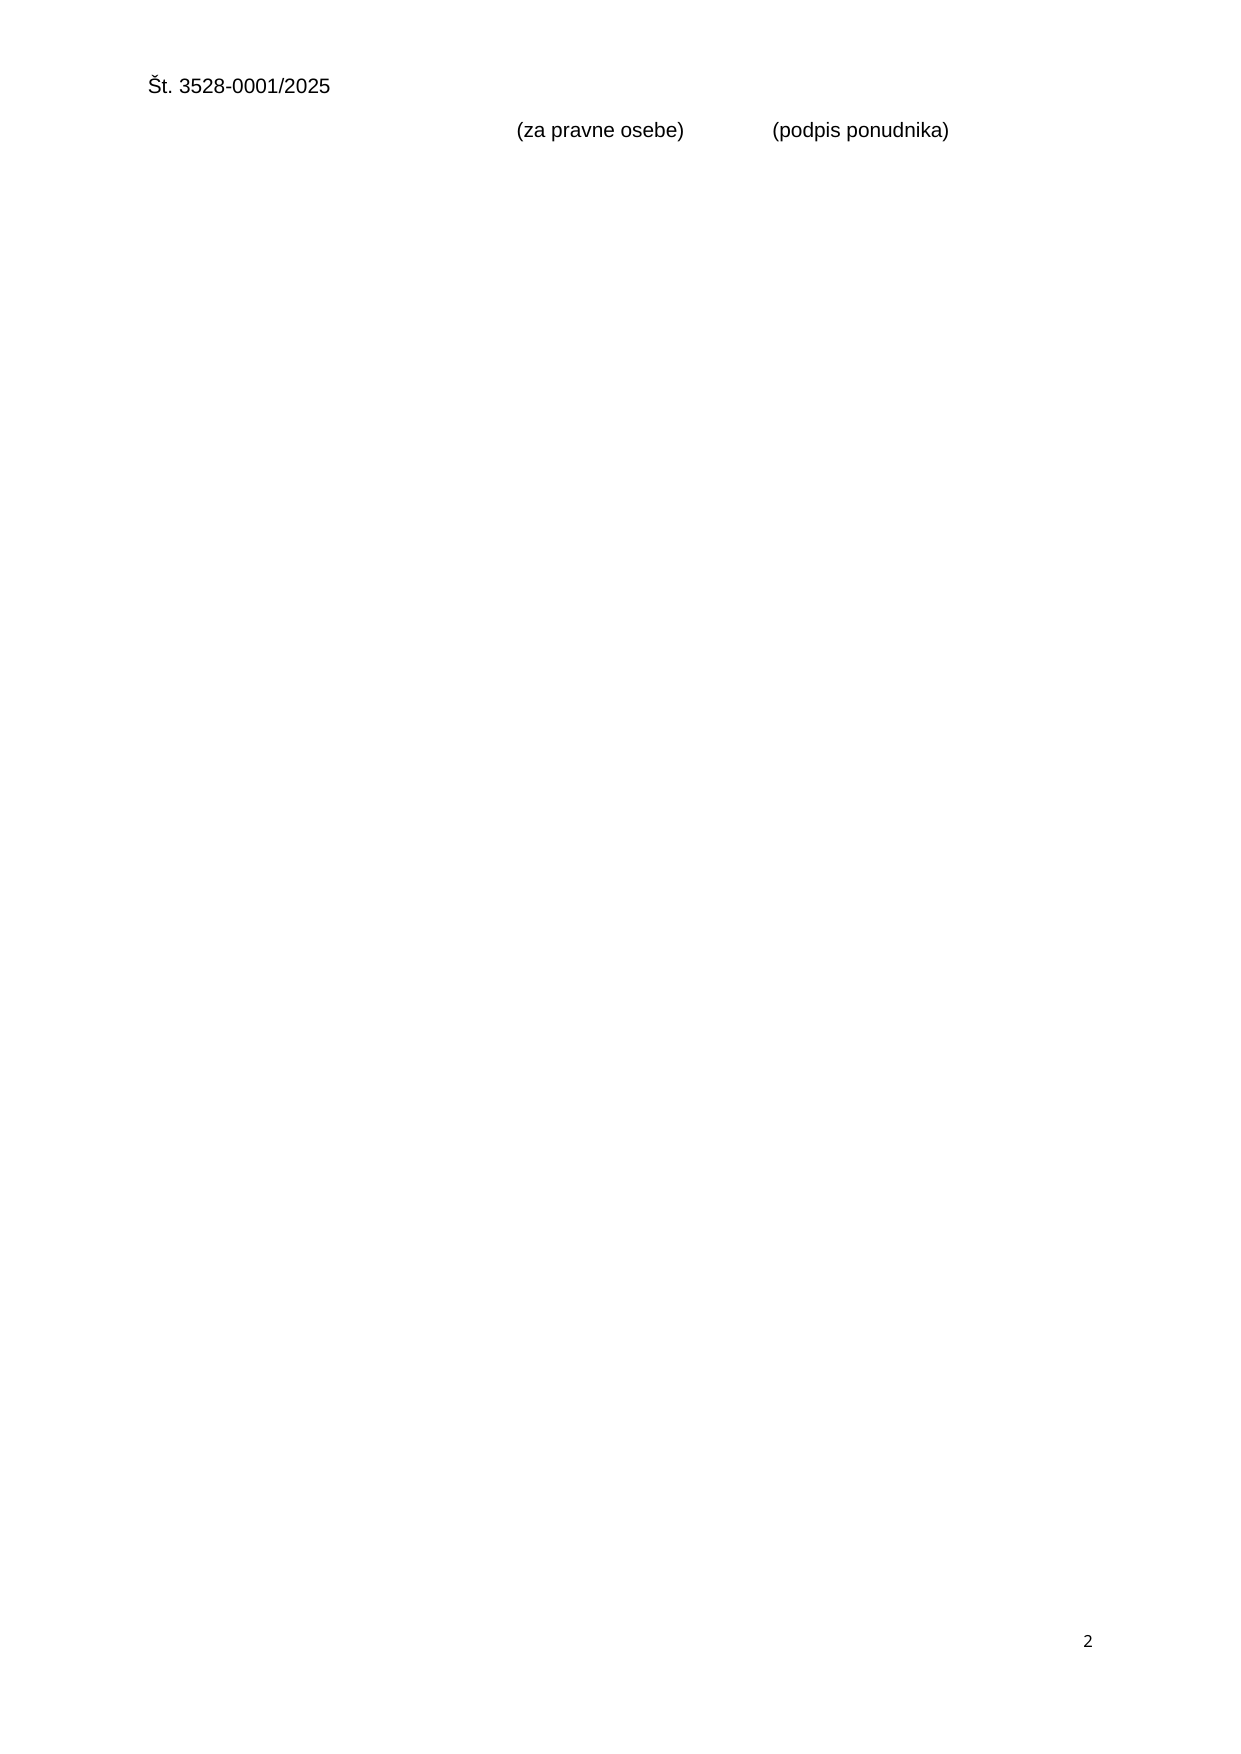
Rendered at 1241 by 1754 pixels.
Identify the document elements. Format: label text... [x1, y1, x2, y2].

text (za pravne osebe) (podpis ponudnika) [148, 118, 1093, 142]
